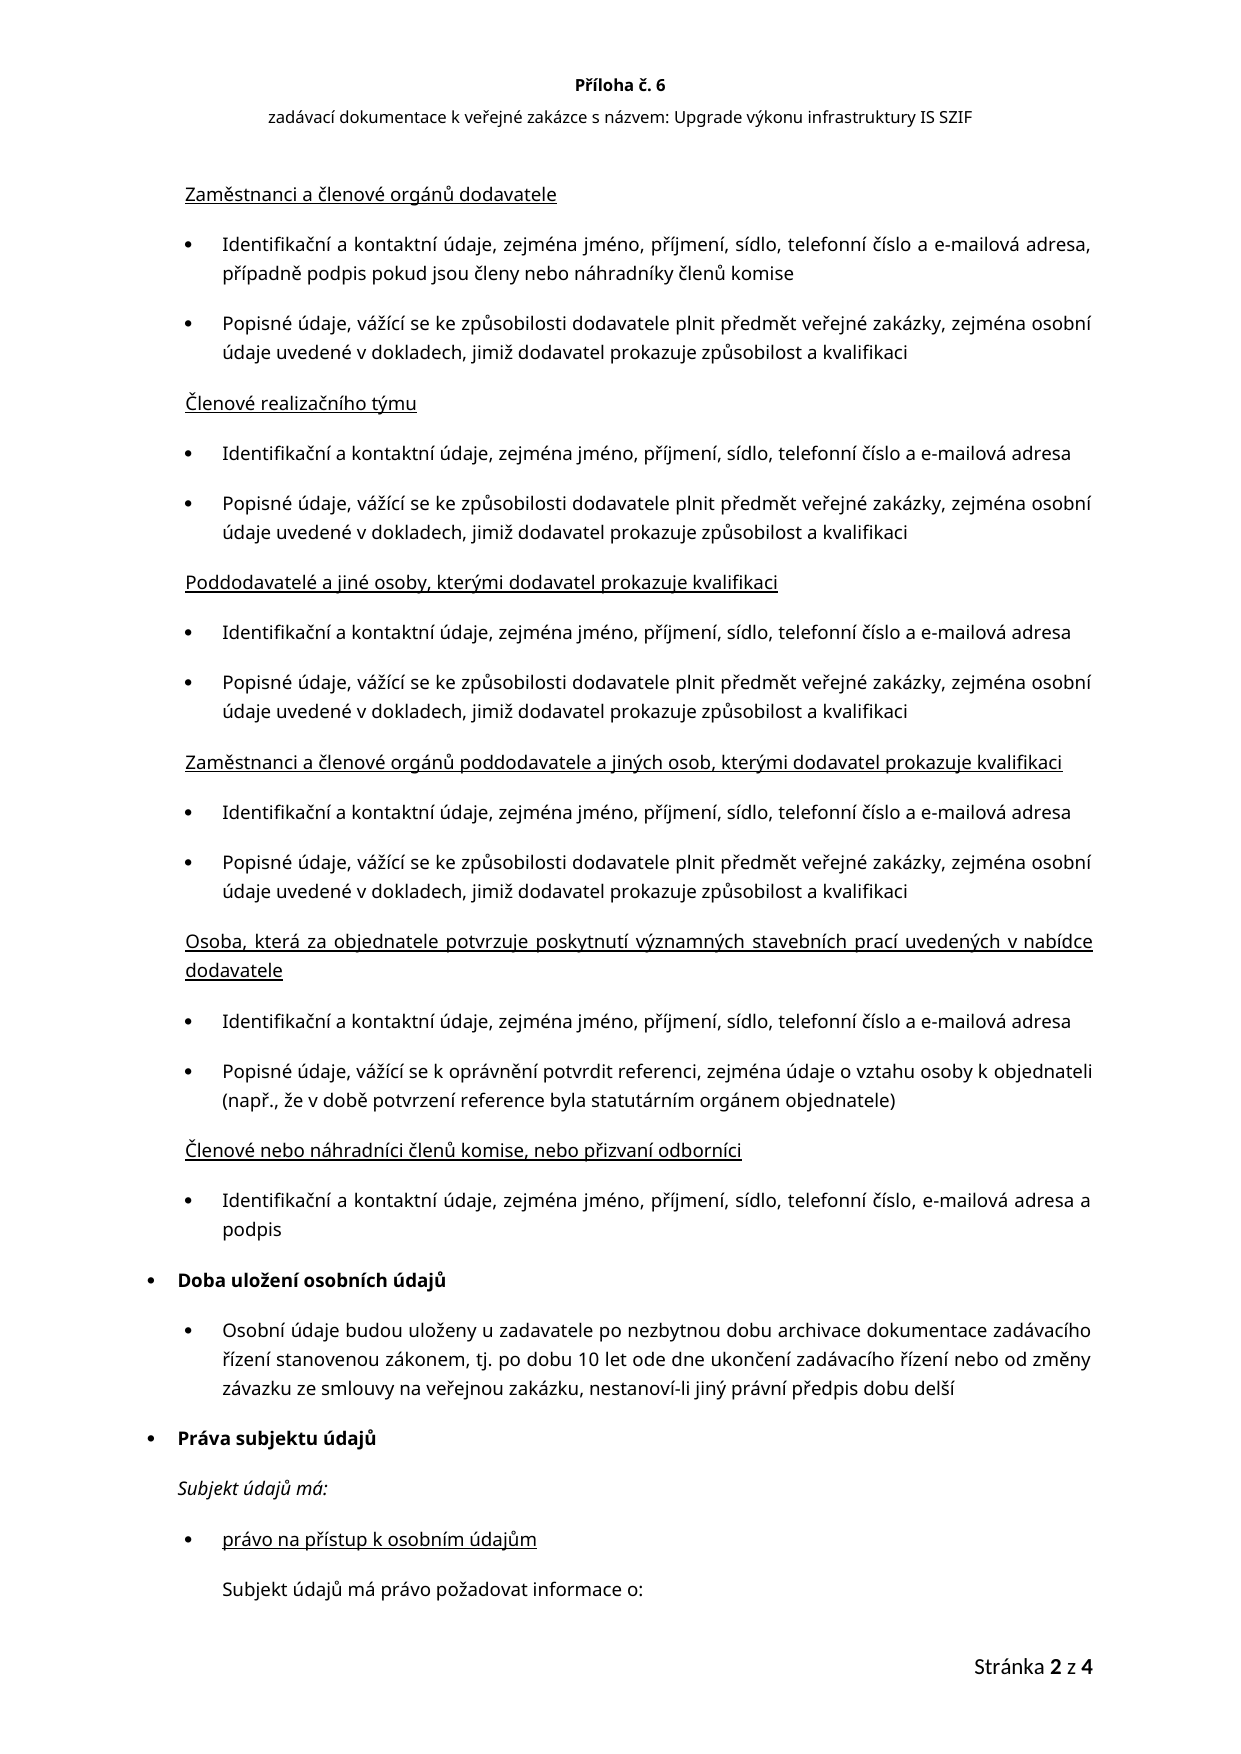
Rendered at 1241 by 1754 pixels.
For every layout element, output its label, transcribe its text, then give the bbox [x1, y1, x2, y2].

text Osoba, která za objednatele potvrzuje poskytnutí významných stavebních prací uvedených v nabídce dodavatele [185, 928, 1093, 950]
text Členové nebo náhradníci členů komise, nebo přizvaní odborníci [185, 1137, 1093, 1163]
text Popisné údaje, vážící se k oprávnění potvrdit referenci, zejména údaje o vztahu osoby k objednateli (např., že v době potvrzení reference byla statutárním orgánem objednatele) [185, 1058, 1093, 1113]
text Identifikační a kontaktní údaje, zejména jméno, příjmení, sídlo, telefonní číslo a e-mailová adresa [185, 1008, 1093, 1033]
list Subjekt údajů má právo požadovat informace o: [222, 1576, 1093, 1601]
text Identifikační a kontaktní údaje, zejména jméno, příjmení, sídlo, telefonní číslo a e-mailová adresa [185, 440, 1093, 465]
text Identifikační a kontaktní údaje, zejména jméno, příjmení, sídlo, telefonní číslo a e-mailová adresa, případně podpis pokud jsou členy nebo náhradníky členů komise [185, 231, 1093, 286]
text Práva subjektu údajů [148, 1426, 1093, 1451]
text Osobní údaje budou uloženy u zadavatele po nezbytnou dobu archivace dokumentace zadávacího řízení stanovenou zákonem, tj. po dobu 10 let ode dne ukončení zadávacího řízení nebo od změny závazku ze smlouvy na veřejnou zakázku, nestanoví-li jiný právní předpis dobu delší [185, 1317, 1093, 1401]
text Poddodavatelé a jiné osoby, kterými dodavatel prokazuje kvalifikaci [185, 569, 1093, 595]
text právo na přístup k osobním údajům [185, 1526, 1093, 1551]
text Zaměstnanci a členové orgánů dodavatele [185, 181, 1093, 206]
text Identifikační a kontaktní údaje, zejména jméno, příjmení, sídlo, telefonní číslo, e-mailová adresa a podpis [185, 1187, 1093, 1242]
text Identifikační a kontaktní údaje, zejména jméno, příjmení, sídlo, telefonní číslo a e-mailová adresa [185, 799, 1093, 824]
text Členové realizačního týmu [185, 390, 1093, 415]
text Osoba, která za objednatele potvrzuje poskytnutí významných stavebních prací uvedených v nabídce dodavatele [185, 952, 1093, 983]
text Doba uložení osobních údajů [148, 1267, 1093, 1292]
text Identifikační a kontaktní údaje, zejména jméno, příjmení, sídlo, telefonní číslo a e-mailová adresa [185, 619, 1093, 645]
text Subjekt údajů má: [148, 1476, 1093, 1501]
text Zaměstnanci a členové orgánů poddodavatele a jiných osob, kterými dodavatel prokazuje kvalifikaci [185, 749, 1093, 774]
